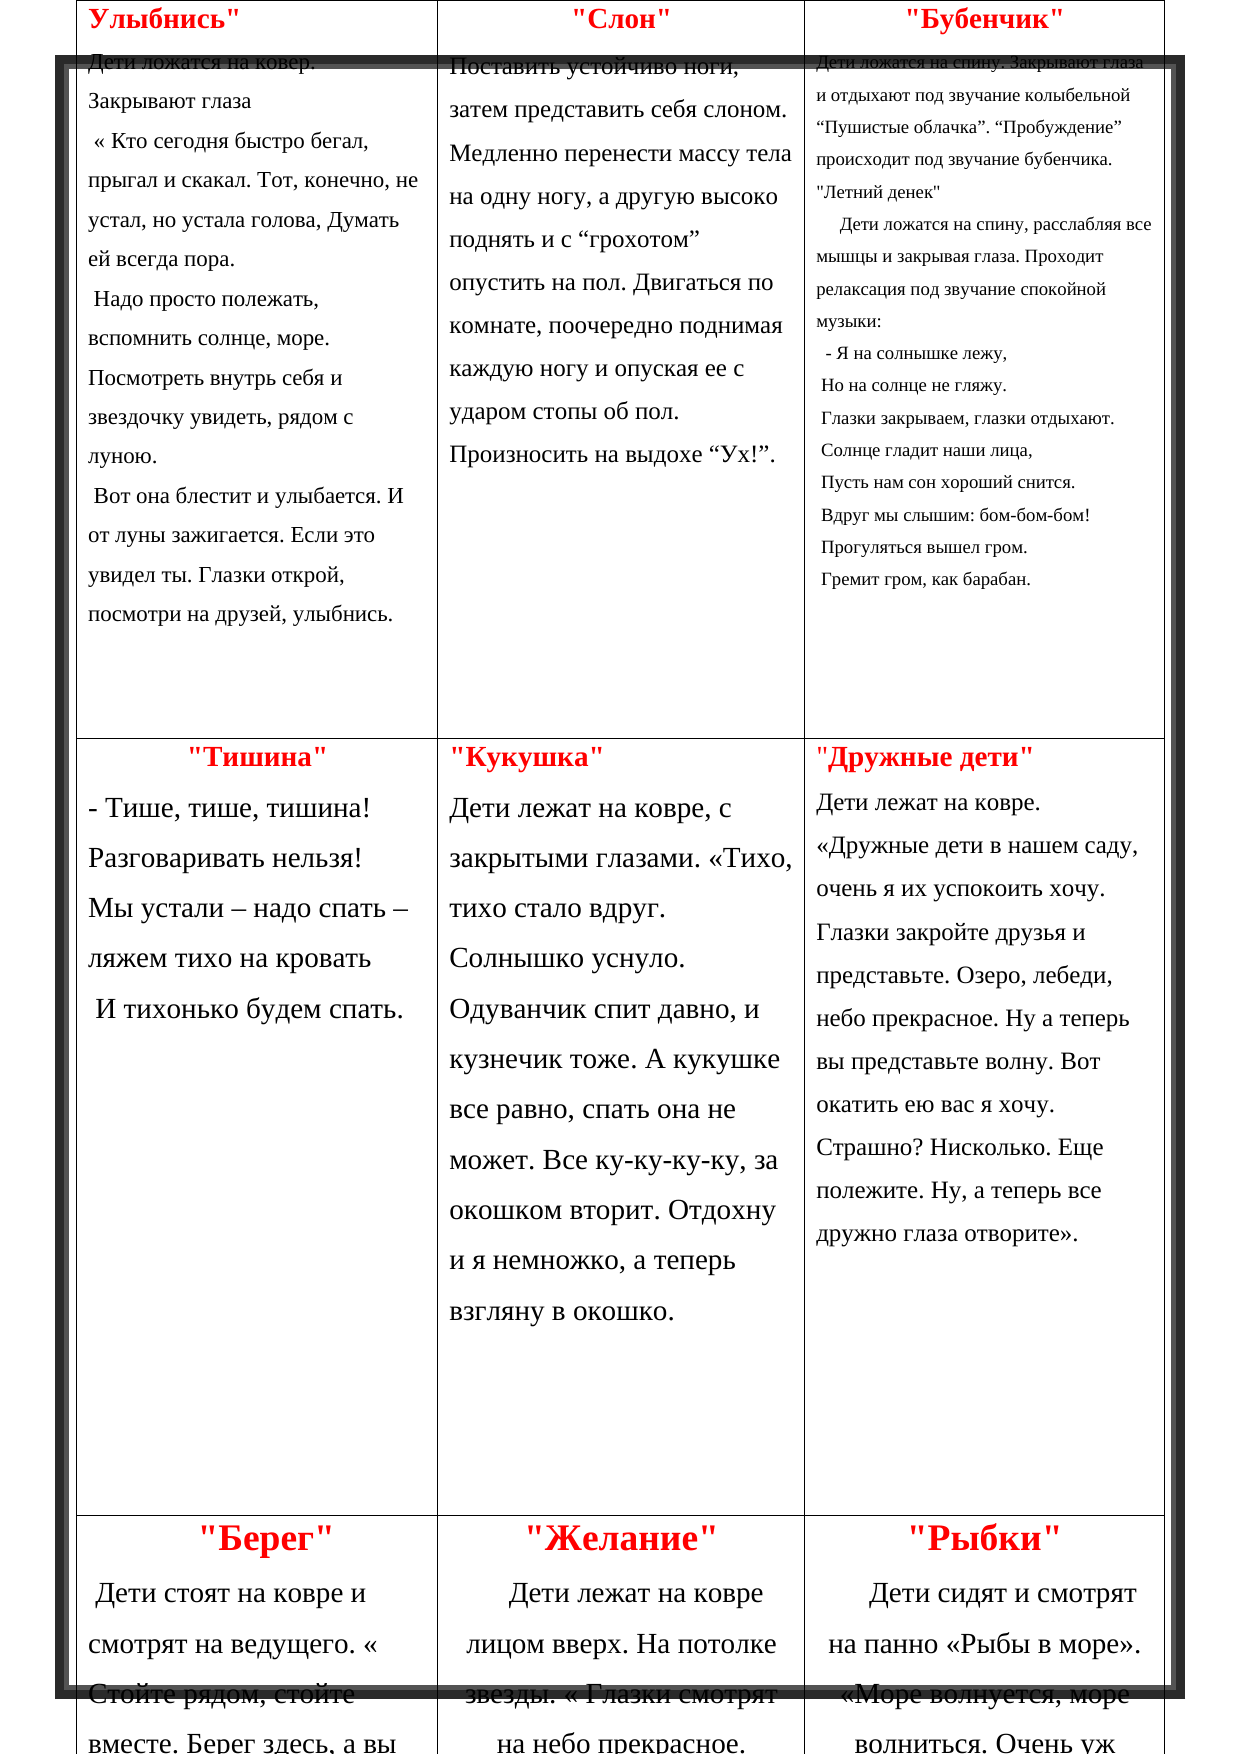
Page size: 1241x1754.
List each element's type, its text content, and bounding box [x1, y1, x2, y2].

table_header "Бубенчик" Дети ложатся на спину. Закрывают глаза и отдыхают под звучание колыбельной “Пушистые облачка”. “Пробуждение” происходит под звучание бубенчика. "Летний денек" Дети ложатся на спину, расслабляя все мышцы и закрывая глаза. Проходит релаксация под звучание спокойной музыки: - Я на солнышке лежу, Но на солнце не гляжу. Глазки закрываем, глазки отдыхают. Солнце гладит наши лица, Пусть нам сон хороший снится. Вдруг мы слышим: бом-бом-бом! Прогуляться вышел гром. Гремит гром, как барабан. [805, 1, 1164, 738]
table_cell "Кукушка" Дети лежат на ковре, с закрытыми глазами. «Тихо, тихо стало вдруг. Солнышко уснуло. Одуванчик спит давно, и кузнечик тоже. А кукушке все равно, спать она не может. Все ку-ку-ку-ку, за окошком вторит. Отдохну и я немножко, а теперь взгляну в окошко. [438, 739, 804, 1515]
table_cell "Берег" Дети стоят на ковре и смотрят на ведущего. « Стойте рядом, стойте вместе. Берег здесь, а вы на месте. А теперь глаза закройте. И попробуйте, так стойте» [77, 1516, 437, 1754]
table_cell "Дружные дети" Дети лежат на ковре. «Дружные дети в нашем саду, очень я их успокоить хочу. Глазки закройте друзья и представьте. Озеро, лебеди, небо прекрасное. Ну а теперь вы представьте волну. Вот окатить ею вас я хочу. Страшно? Нисколько. Еще полежите. Ну, а теперь все дружно глаза отворите». [805, 739, 1164, 1515]
table_cell "Рыбки" Дети сидят и смотрят на панно «Рыбы в море». «Море волнуется, море волниться. Очень уж хочется с небом сразиться. Рыбки плывут все и без остановки. Глазки закрой и следом плыви. Глазки открой и эту же рыбку найди». [805, 1516, 1164, 1754]
table_cell "Желание" Дети лежат на ковре лицом вверх. На потолке звезды. « Глазки смотрят на небо прекрасное. Видите сколько звезд на небе ясном. Можно их сосчитать, а можно выбрать одну. И желанье свое загадать. Раз, два, три желание звездочка мое прими!» [438, 1516, 804, 1754]
table_header Улыбнись" Дети ложатся на ковер. Закрывают глаза « Кто сегодня быстро бегал, прыгал и скакал. Тот, конечно, не устал, но устала голова, Думать ей всегда пора. Надо просто полежать, вспомнить солнце, море. Посмотреть внутрь себя и звездочку увидеть, рядом с луною. Вот она блестит и улыбается. И от луны зажигается. Если это увидел ты. Глазки открой, посмотри на друзей, улыбнись. [77, 1, 437, 738]
table_cell "Тишина" - Тише, тише, тишина! Разговаривать нельзя! Мы устали – надо спать – ляжем тихо на кровать И тихонько будем спать. [77, 739, 437, 1515]
table_header "Слон" Поставить устойчиво ноги, затем представить себя слоном. Медленно перенести массу тела на одну ногу, а другую высоко поднять и с “грохотом” опустить на пол. Двигаться по комнате, поочередно поднимая каждую ногу и опуская ее с ударом стопы об пол. Произносить на выдохе “Ух!”. [438, 1, 804, 738]
